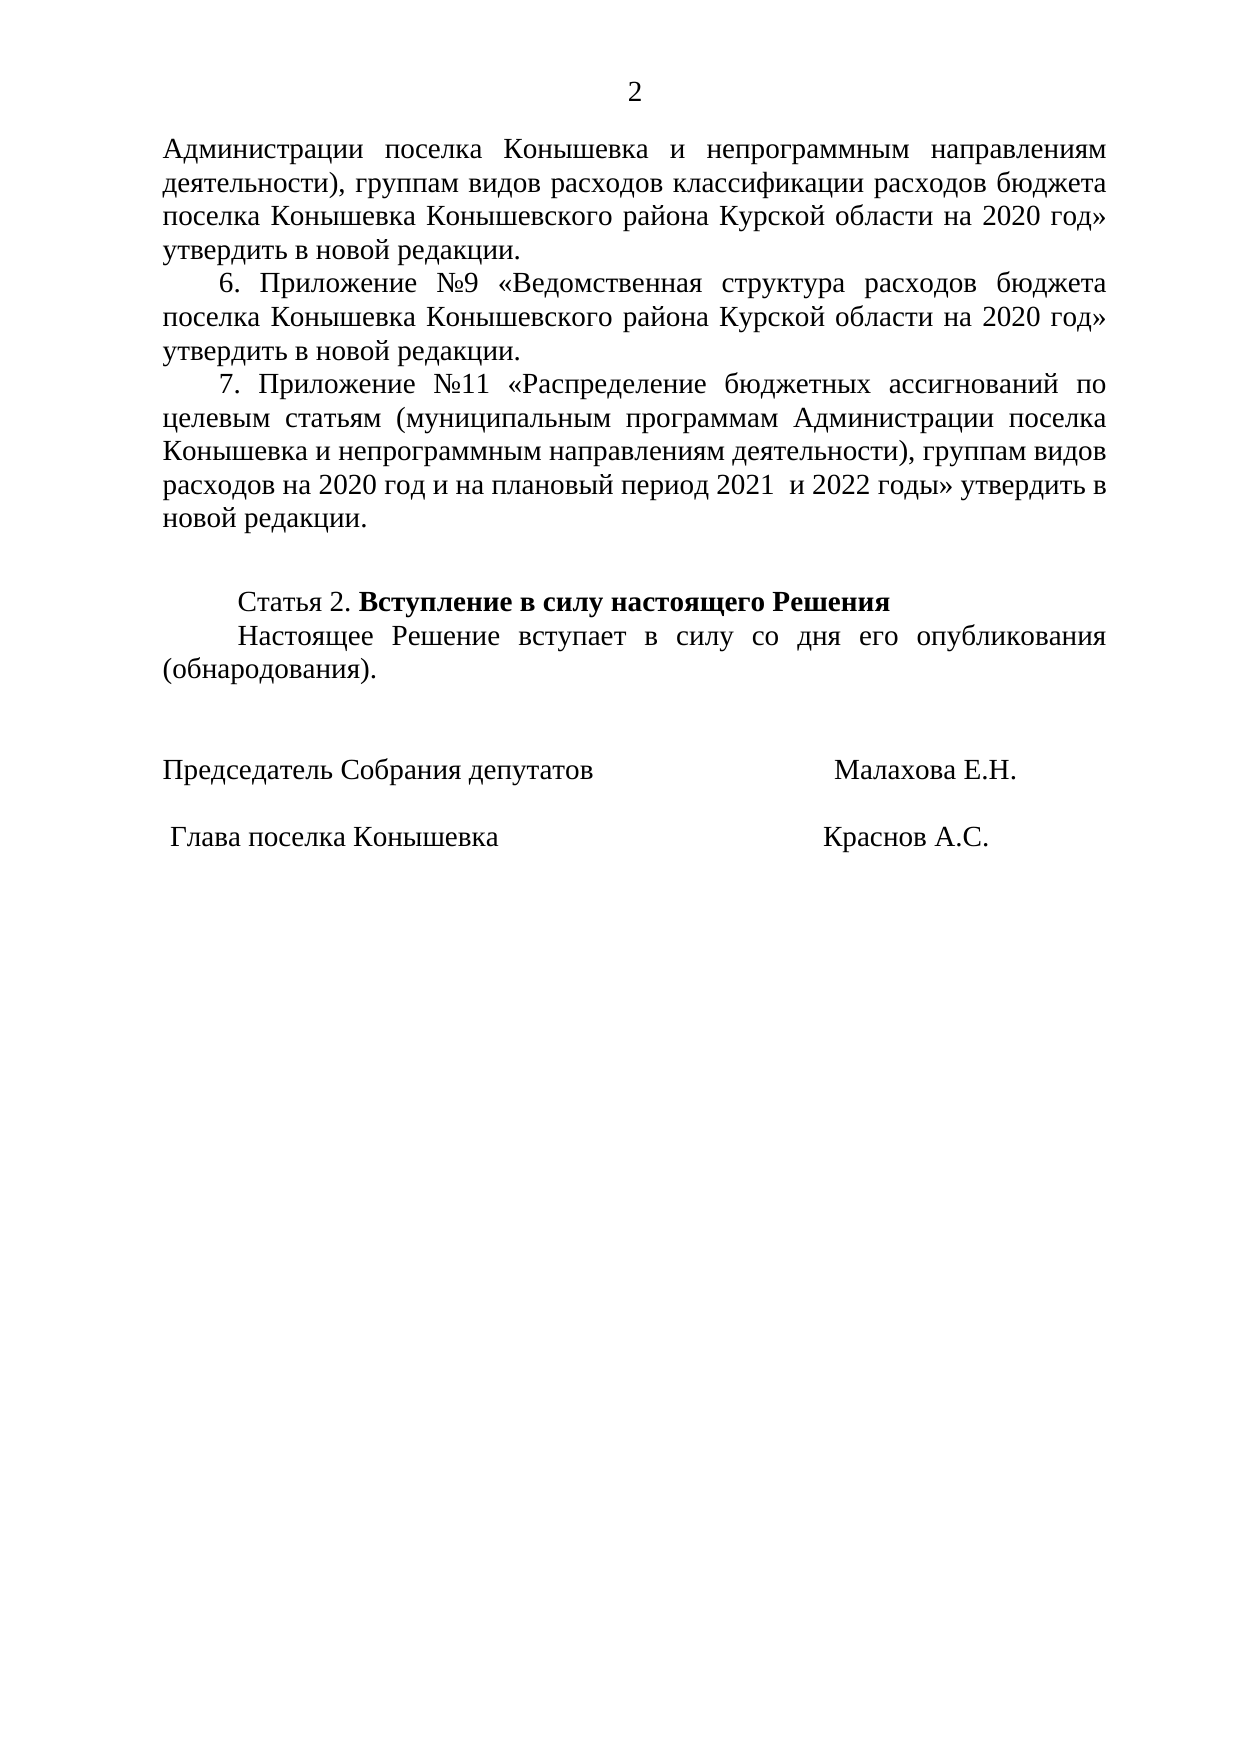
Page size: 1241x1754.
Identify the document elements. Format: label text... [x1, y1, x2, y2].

text 7. Приложение №11 «Распределение бюджетных ассигнований по целевым статьям (муниципальным программам Администрации поселка Конышевка и непрограммным направлениям деятельности), группам видов расходов на 2020 год и на плановый период 2021 и 2022 годы» утвердить в новой редакции. [162, 366, 1107, 534]
text 6. Приложение №9 «Ведомственная структура расходов бюджета поселка Конышевка Конышевского района Курской области на 2020 год» утвердить в новой редакции. [162, 266, 1107, 366]
text Настоящее Решение вступает в силу со дня его опубликования (обнародования). [162, 618, 1107, 685]
text Глава поселка Конышевка Краснов А.С. [162, 819, 1107, 886]
text Председатель Собрания депутатов Малахова Е.Н. [162, 752, 1107, 786]
text Статья 2. Вступление в силу настоящего Решения [162, 584, 1107, 618]
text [162, 131, 1107, 266]
